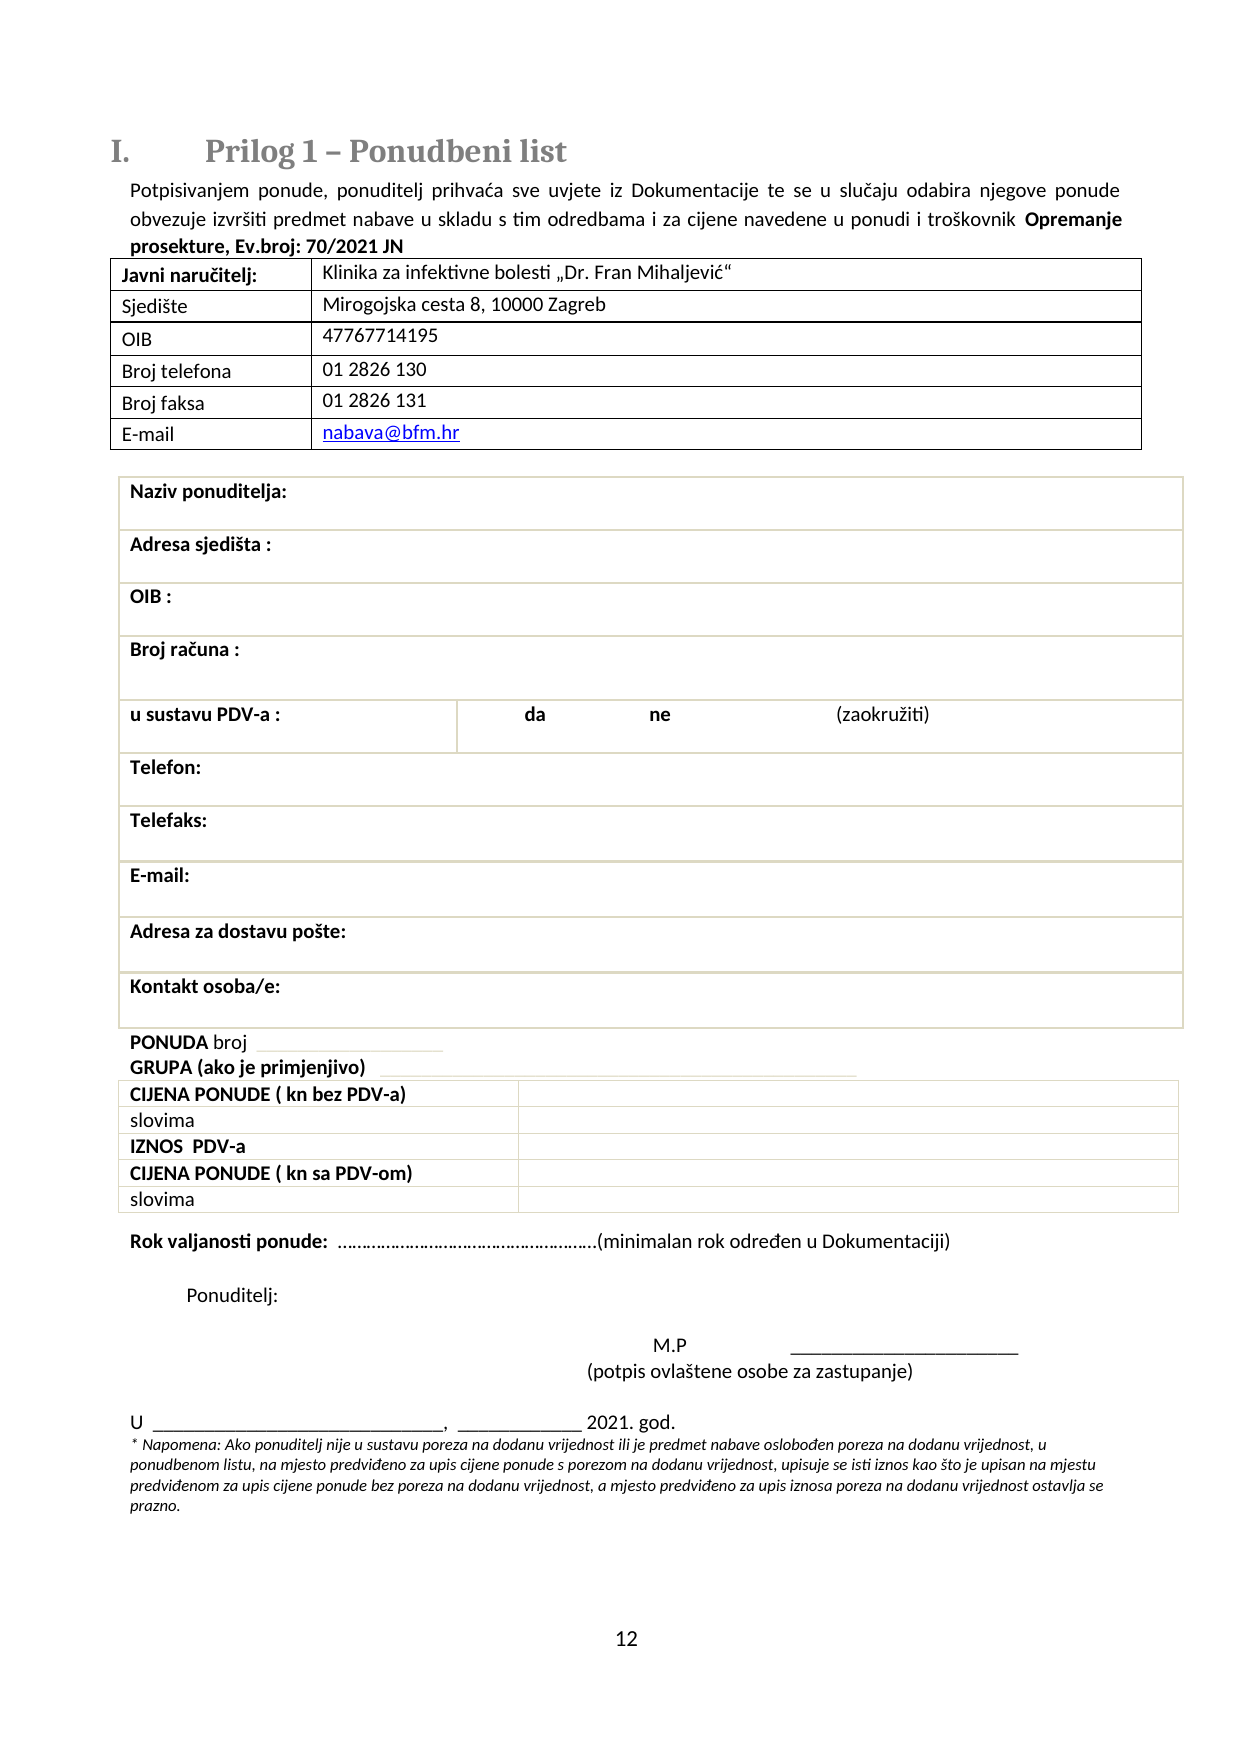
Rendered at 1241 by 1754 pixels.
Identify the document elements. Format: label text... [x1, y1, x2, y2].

table_cell 01 2826 131 [312, 387, 1141, 418]
table_cell [519, 1107, 1178, 1133]
text GRUPA (ako je primjenjivo) ______________________________________________ [130, 1054, 1122, 1080]
table_cell Broj telefona [111, 356, 311, 386]
table_cell slovima [119, 1107, 518, 1133]
table_cell E-mail: [120, 863, 1182, 916]
table_cell Telefon: [120, 754, 1182, 805]
table_cell Telefaks: [120, 807, 1182, 860]
table_cell u sustavu PDV-a : [120, 701, 456, 752]
text Prilog 1 – Ponudbeni list [130, 133, 1122, 171]
table_cell nabava@bfm.hr [312, 419, 1141, 449]
table_cell E-mail [111, 419, 311, 449]
table_cell OIB [111, 323, 311, 355]
text Rok valjanosti ponude: ………………………………………………(minimalan rok određen u Dokumentaciji) [130, 1228, 1122, 1254]
table_cell [519, 1134, 1178, 1159]
table_cell [519, 1187, 1178, 1212]
table_cell da ne (zaokružiti) [458, 701, 1182, 752]
table_cell OIB : [120, 584, 1182, 634]
table_cell slovima [119, 1187, 518, 1212]
table_cell CIJENA PONUDE ( kn sa PDV-om) [119, 1160, 518, 1186]
text PONUDA broj __________________ [130, 1029, 1122, 1054]
table_header CIJENA PONUDE ( kn bez PDV-a) [119, 1081, 518, 1106]
text Potpisivanjem ponude, ponuditelj prihvaća sve uvjete iz Dokumentacije te se u slučaju odabira njegove ponude obvezuje izvršiti predmet nabave u skladu s tim odredbama i za cijene navedene u ponudi i troškovnik Opremanje prosekture, Ev.broj: 70/2021 JN [130, 177, 1122, 258]
table_cell Sjedište [111, 291, 311, 321]
table_header Naziv ponuditelja: [120, 478, 1182, 529]
table_cell 47767714195 [312, 323, 1141, 355]
table_cell 01 2826 130 [312, 356, 1141, 386]
table_header [519, 1081, 1178, 1106]
text M.P ______________________ [130, 1333, 1122, 1358]
text * Napomena: Ako ponuditelj nije u sustavu poreza na dodanu vrijednost ili je predmet nabave oslobođen poreza na dodanu vrijednost, u ponudbenom listu, na mjesto predviđeno za upis cijene ponude s porezom na dodanu vrijednost, upisuje se isti iznos kao što je upisan na mjestu predviđenom za upis cijene ponude bez poreza na dodanu vrijednost, a mjesto predviđeno za upis iznosa poreza na dodanu vrijednost ostavlja se prazno. [130, 1434, 1122, 1516]
text Ponuditelj: [130, 1282, 1122, 1307]
text (potpis ovlaštene osobe za zastupanje) [130, 1358, 1122, 1383]
table_cell Adresa sjedišta : [120, 531, 1182, 582]
table_header Javni naručitelj: [111, 259, 311, 290]
table_cell Broj faksa [111, 387, 311, 418]
table_cell Broj računa : [120, 637, 1182, 699]
table_cell Kontakt osoba/e: [120, 974, 1182, 1027]
table_header Klinika za infektivne bolesti „Dr. Fran Mihaljević“ [312, 259, 1141, 290]
table_cell Mirogojska cesta 8, 10000 Zagreb [312, 291, 1141, 321]
table_cell [519, 1160, 1178, 1186]
table_cell IZNOS PDV-a [119, 1134, 518, 1159]
text U ____________________________, ____________ 2021. god. [130, 1409, 1122, 1434]
table_cell Adresa za dostavu pošte: [120, 918, 1182, 971]
